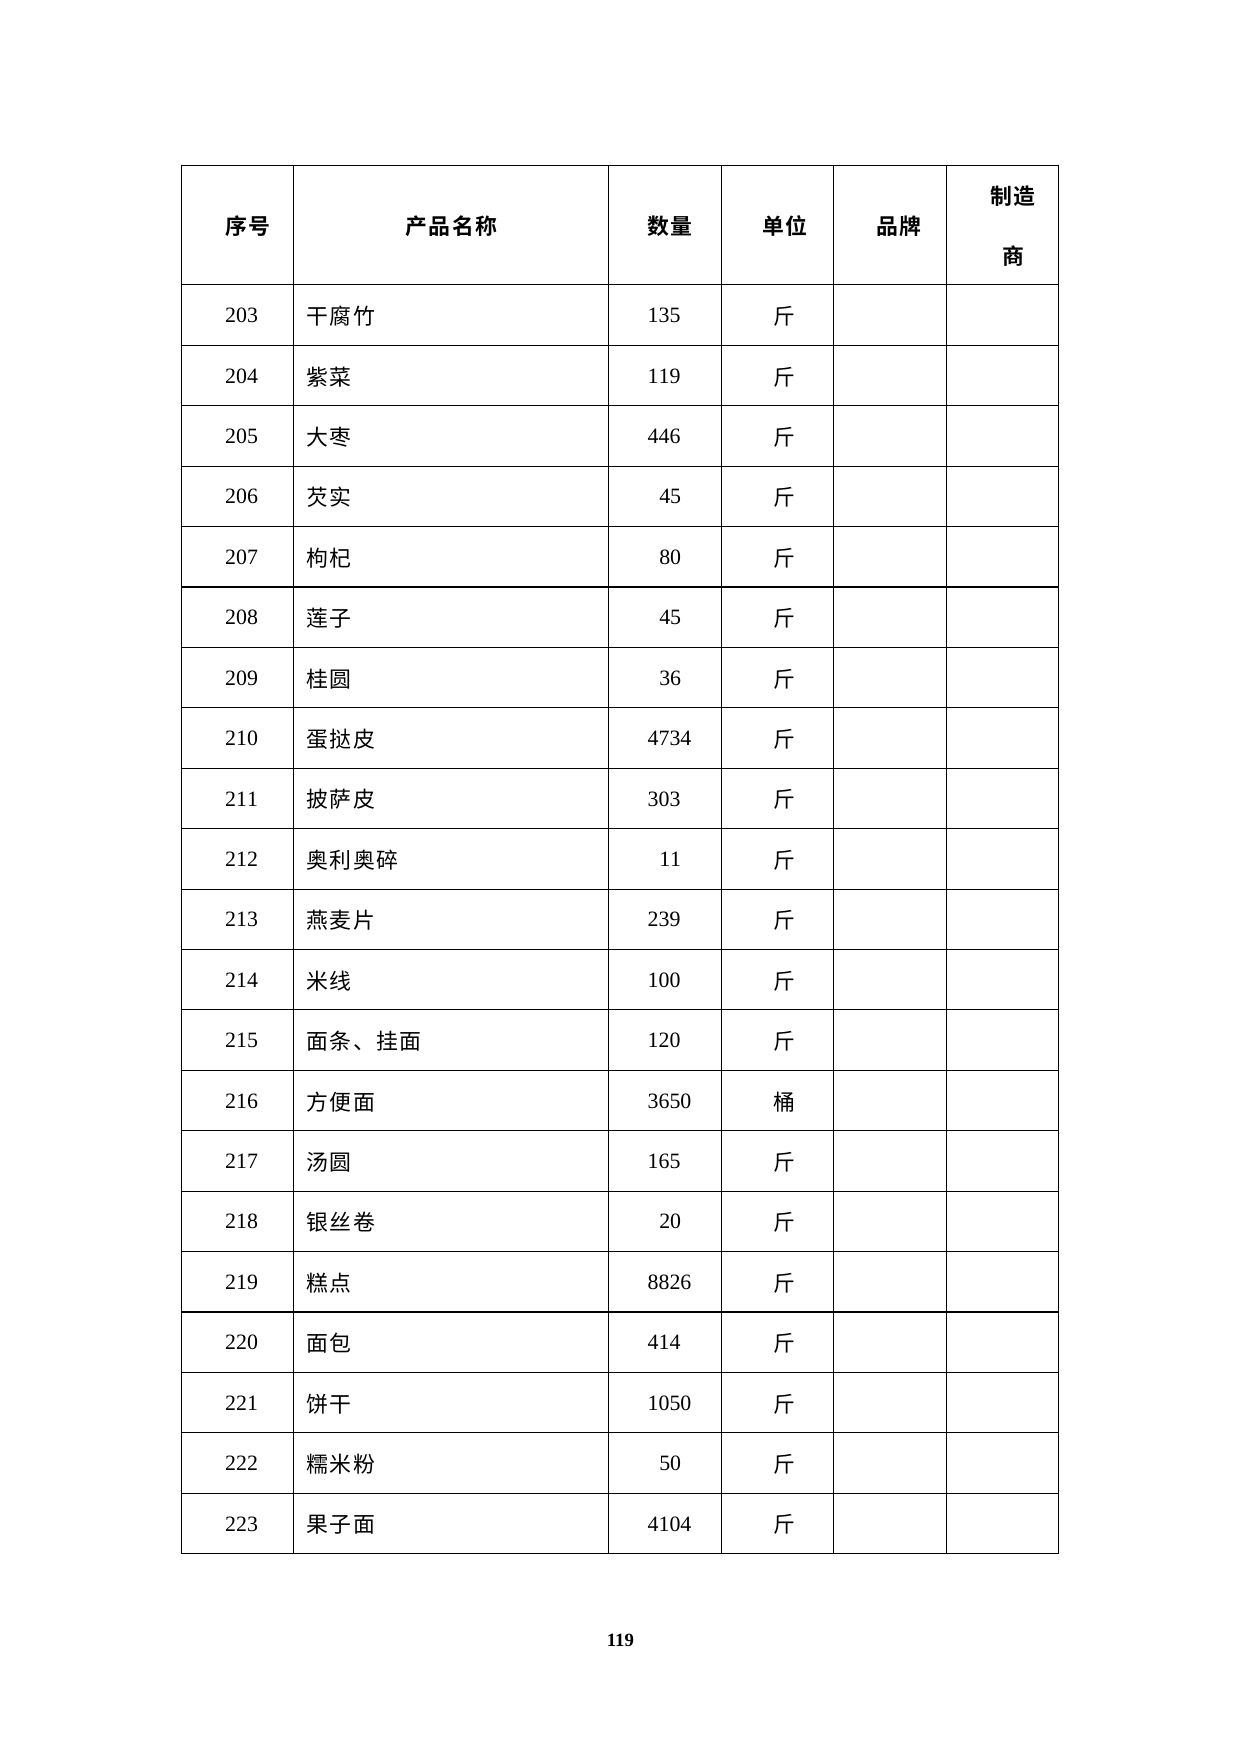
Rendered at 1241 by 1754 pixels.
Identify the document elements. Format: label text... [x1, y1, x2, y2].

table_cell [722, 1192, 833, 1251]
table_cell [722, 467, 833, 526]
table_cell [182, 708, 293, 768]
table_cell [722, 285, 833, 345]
table_header 品牌 [834, 166, 946, 284]
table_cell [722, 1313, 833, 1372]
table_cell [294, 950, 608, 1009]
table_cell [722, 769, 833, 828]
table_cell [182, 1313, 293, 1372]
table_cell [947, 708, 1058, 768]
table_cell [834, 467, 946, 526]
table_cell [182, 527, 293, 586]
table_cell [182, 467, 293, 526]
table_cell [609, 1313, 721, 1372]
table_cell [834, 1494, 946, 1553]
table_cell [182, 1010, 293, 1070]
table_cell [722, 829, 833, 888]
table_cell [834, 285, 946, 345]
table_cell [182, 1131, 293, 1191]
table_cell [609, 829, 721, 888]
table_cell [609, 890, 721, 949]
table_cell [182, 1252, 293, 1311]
table_header 数量 [609, 166, 721, 284]
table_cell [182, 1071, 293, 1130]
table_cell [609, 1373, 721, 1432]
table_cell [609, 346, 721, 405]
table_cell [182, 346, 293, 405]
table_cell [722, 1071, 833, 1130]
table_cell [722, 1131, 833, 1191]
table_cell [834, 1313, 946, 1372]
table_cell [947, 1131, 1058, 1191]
table_header 产品名称 [294, 166, 608, 284]
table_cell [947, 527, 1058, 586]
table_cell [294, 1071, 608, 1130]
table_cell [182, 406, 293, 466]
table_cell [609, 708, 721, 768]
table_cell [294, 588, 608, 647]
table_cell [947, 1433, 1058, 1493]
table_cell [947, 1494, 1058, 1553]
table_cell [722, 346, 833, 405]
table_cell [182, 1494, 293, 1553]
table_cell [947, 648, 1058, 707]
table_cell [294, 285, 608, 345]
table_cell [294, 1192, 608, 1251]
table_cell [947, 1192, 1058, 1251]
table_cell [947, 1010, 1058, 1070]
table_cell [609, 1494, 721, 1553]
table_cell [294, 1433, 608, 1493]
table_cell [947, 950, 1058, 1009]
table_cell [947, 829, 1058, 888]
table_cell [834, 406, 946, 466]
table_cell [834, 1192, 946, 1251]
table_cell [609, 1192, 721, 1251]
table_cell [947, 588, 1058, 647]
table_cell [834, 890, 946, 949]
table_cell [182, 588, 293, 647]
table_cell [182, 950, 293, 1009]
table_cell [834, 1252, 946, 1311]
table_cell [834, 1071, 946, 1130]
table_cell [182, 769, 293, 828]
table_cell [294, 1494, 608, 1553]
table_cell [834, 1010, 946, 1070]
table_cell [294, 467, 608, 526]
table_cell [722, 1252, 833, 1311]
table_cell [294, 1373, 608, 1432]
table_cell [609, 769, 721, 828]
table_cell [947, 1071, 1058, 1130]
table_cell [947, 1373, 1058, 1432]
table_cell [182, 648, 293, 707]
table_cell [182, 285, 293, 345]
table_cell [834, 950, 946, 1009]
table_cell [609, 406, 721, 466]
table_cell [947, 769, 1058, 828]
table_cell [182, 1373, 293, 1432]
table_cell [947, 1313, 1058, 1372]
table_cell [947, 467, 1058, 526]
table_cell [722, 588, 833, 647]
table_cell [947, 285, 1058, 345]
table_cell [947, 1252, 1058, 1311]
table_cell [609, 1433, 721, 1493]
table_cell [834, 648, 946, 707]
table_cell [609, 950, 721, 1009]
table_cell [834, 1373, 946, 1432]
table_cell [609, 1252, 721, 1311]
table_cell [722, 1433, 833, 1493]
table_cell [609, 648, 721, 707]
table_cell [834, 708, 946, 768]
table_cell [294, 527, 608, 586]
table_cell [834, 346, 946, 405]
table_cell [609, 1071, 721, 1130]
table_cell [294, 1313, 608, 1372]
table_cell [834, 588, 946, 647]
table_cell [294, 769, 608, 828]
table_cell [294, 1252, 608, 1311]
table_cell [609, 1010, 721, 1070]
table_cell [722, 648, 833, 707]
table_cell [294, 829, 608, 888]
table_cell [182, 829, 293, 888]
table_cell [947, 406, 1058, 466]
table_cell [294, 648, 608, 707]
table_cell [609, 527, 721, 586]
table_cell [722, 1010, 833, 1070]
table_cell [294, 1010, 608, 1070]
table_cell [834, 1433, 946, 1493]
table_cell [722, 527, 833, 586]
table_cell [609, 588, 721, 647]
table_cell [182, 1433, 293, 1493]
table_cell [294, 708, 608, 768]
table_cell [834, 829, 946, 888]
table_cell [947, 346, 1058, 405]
table_header 制造商 [947, 166, 1058, 284]
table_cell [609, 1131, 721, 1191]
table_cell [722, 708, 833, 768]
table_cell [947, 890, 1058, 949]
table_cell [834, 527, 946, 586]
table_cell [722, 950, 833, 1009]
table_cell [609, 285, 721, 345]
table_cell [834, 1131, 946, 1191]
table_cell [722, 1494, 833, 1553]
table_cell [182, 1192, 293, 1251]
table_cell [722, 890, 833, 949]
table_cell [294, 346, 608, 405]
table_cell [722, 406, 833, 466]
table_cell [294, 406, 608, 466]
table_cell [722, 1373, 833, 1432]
table_header 序号 [182, 166, 293, 284]
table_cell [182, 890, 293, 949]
table_header 单位 [722, 166, 833, 284]
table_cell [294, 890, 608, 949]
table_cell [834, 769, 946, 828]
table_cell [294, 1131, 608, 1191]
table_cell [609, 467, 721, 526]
